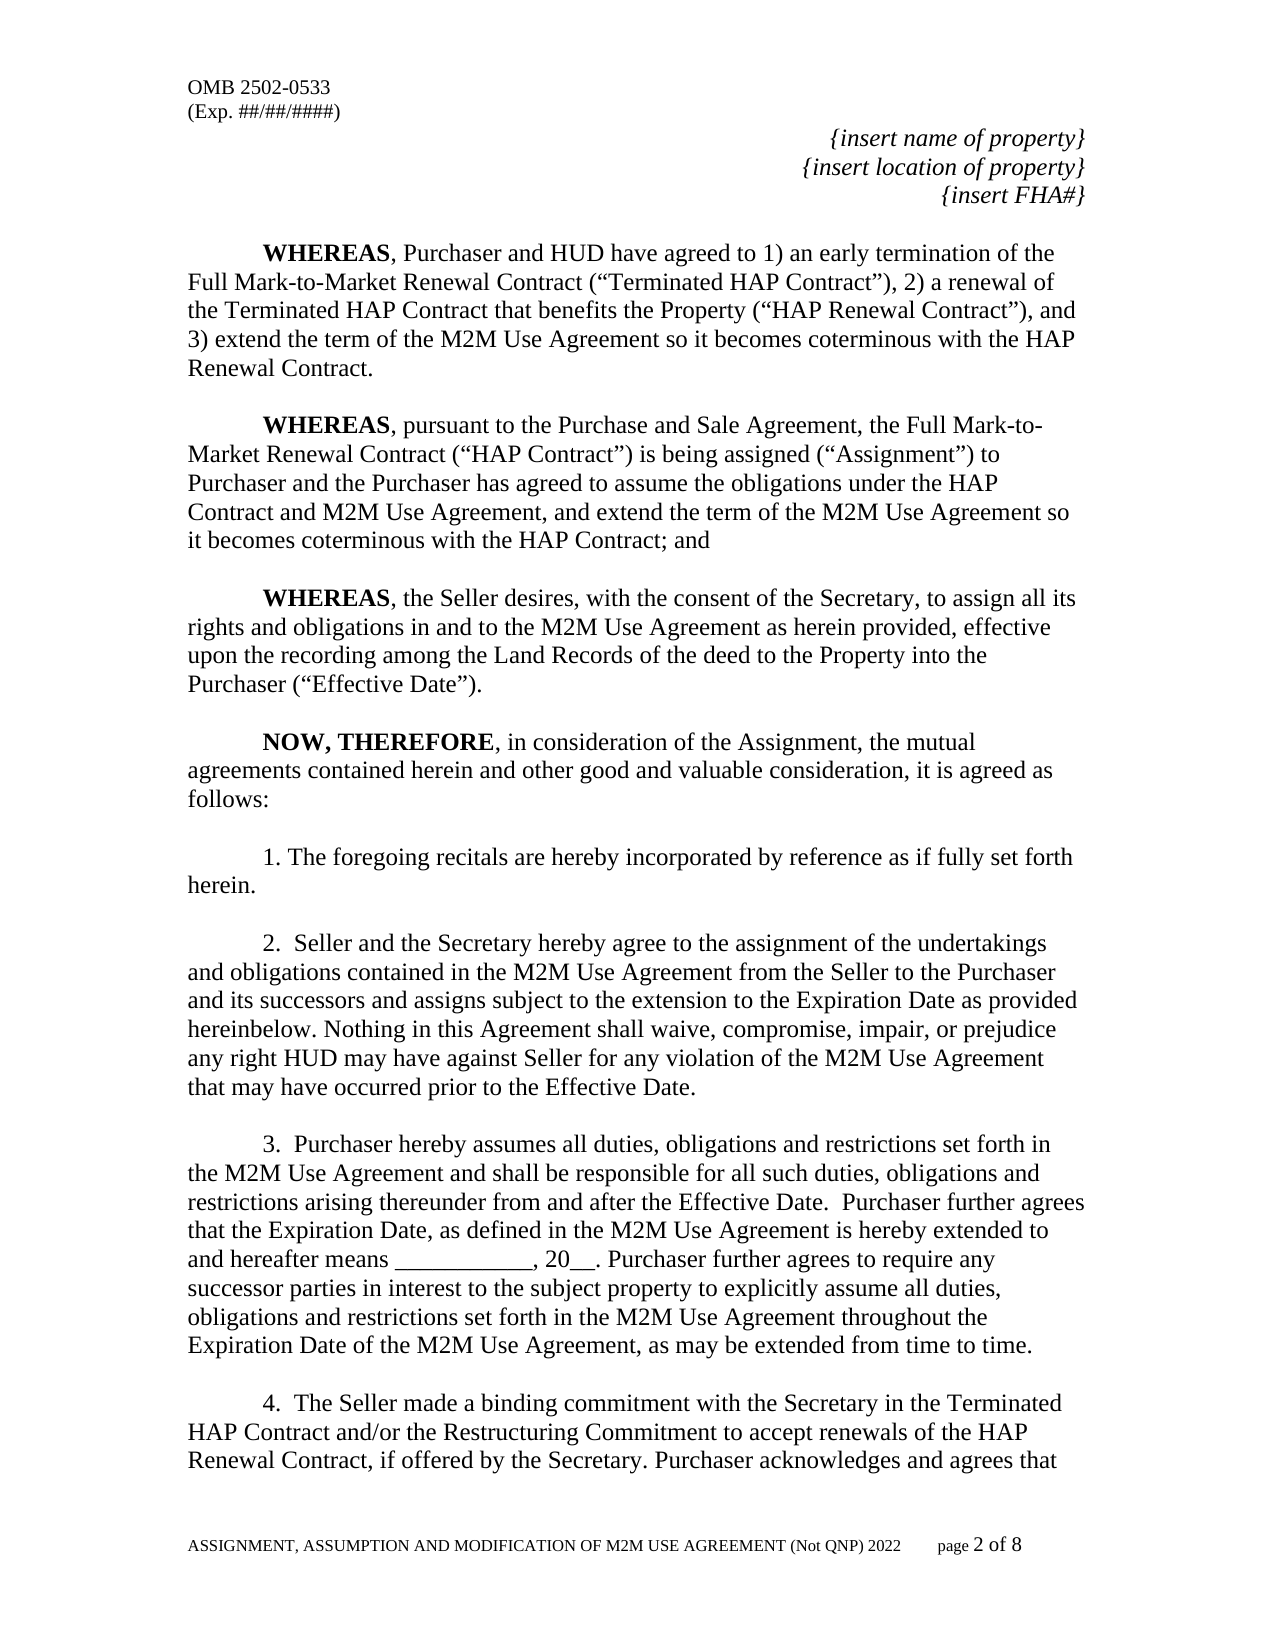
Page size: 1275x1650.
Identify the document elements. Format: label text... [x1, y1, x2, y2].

text NOW, THEREFORE, in consideration of the Assignment, the mutual agreements contained herein and other good and valuable consideration, it is agreed as follows: [187, 727, 1087, 813]
text 2. Seller and the Secretary hereby agree to the assignment of the undertakings and obligations contained in the M2M Use Agreement from the Seller to the Purchaser and its successors and assigns subject to the extension to the Expiration Date as provided hereinbelow. Nothing in this Agreement shall waive, compromise, impair, or prejudice any right HUD may have against Seller for any violation of the M2M Use Agreement that may have occurred prior to the Effective Date. [187, 928, 1087, 1101]
text WHEREAS, pursuant to the Purchase and Sale Agreement, the Full Mark-to-Market Renewal Contract (“HAP Contract”) is being assigned (“Assignment”) to Purchaser and the Purchaser has agreed to assume the obligations under the HAP Contract and M2M Use Agreement, and extend the term of the M2M Use Agreement so it becomes coterminous with the HAP Contract; and [187, 411, 1087, 554]
text WHEREAS, the Seller desires, with the consent of the Secretary, to assign all its rights and obligations in and to the M2M Use Agreement as herein provided, effective upon the recording among the Land Records of the deed to the Property into the Purchaser (“Effective Date”). [187, 583, 1087, 698]
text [187, 1388, 1087, 1474]
text 3. Purchaser hereby assumes all duties, obligations and restrictions set forth in the M2M Use Agreement and shall be responsible for all such duties, obligations and restrictions arising thereunder from and after the Effective Date. Purchaser further agrees that the Expiration Date, as defined in the M2M Use Agreement is hereby extended to and hereafter means ___________, 20__. Purchaser further agrees to require any successor parties in interest to the subject property to explicitly assume all duties, obligations and restrictions set forth in the M2M Use Agreement throughout the Expiration Date of the M2M Use Agreement, as may be extended from time to time. [187, 1129, 1087, 1359]
text 1. The foregoing recitals are hereby incorporated by reference as if fully set forth herein. [187, 842, 1087, 899]
text WHEREAS, Purchaser and HUD have agreed to 1) an early termination of the Full Mark-to-Market Renewal Contract (“Terminated HAP Contract”), 2) a renewal of the Terminated HAP Contract that benefits the Property (“HAP Renewal Contract”), and 3) extend the term of the M2M Use Agreement so it becomes coterminous with the HAP Renewal Contract. [187, 238, 1087, 382]
